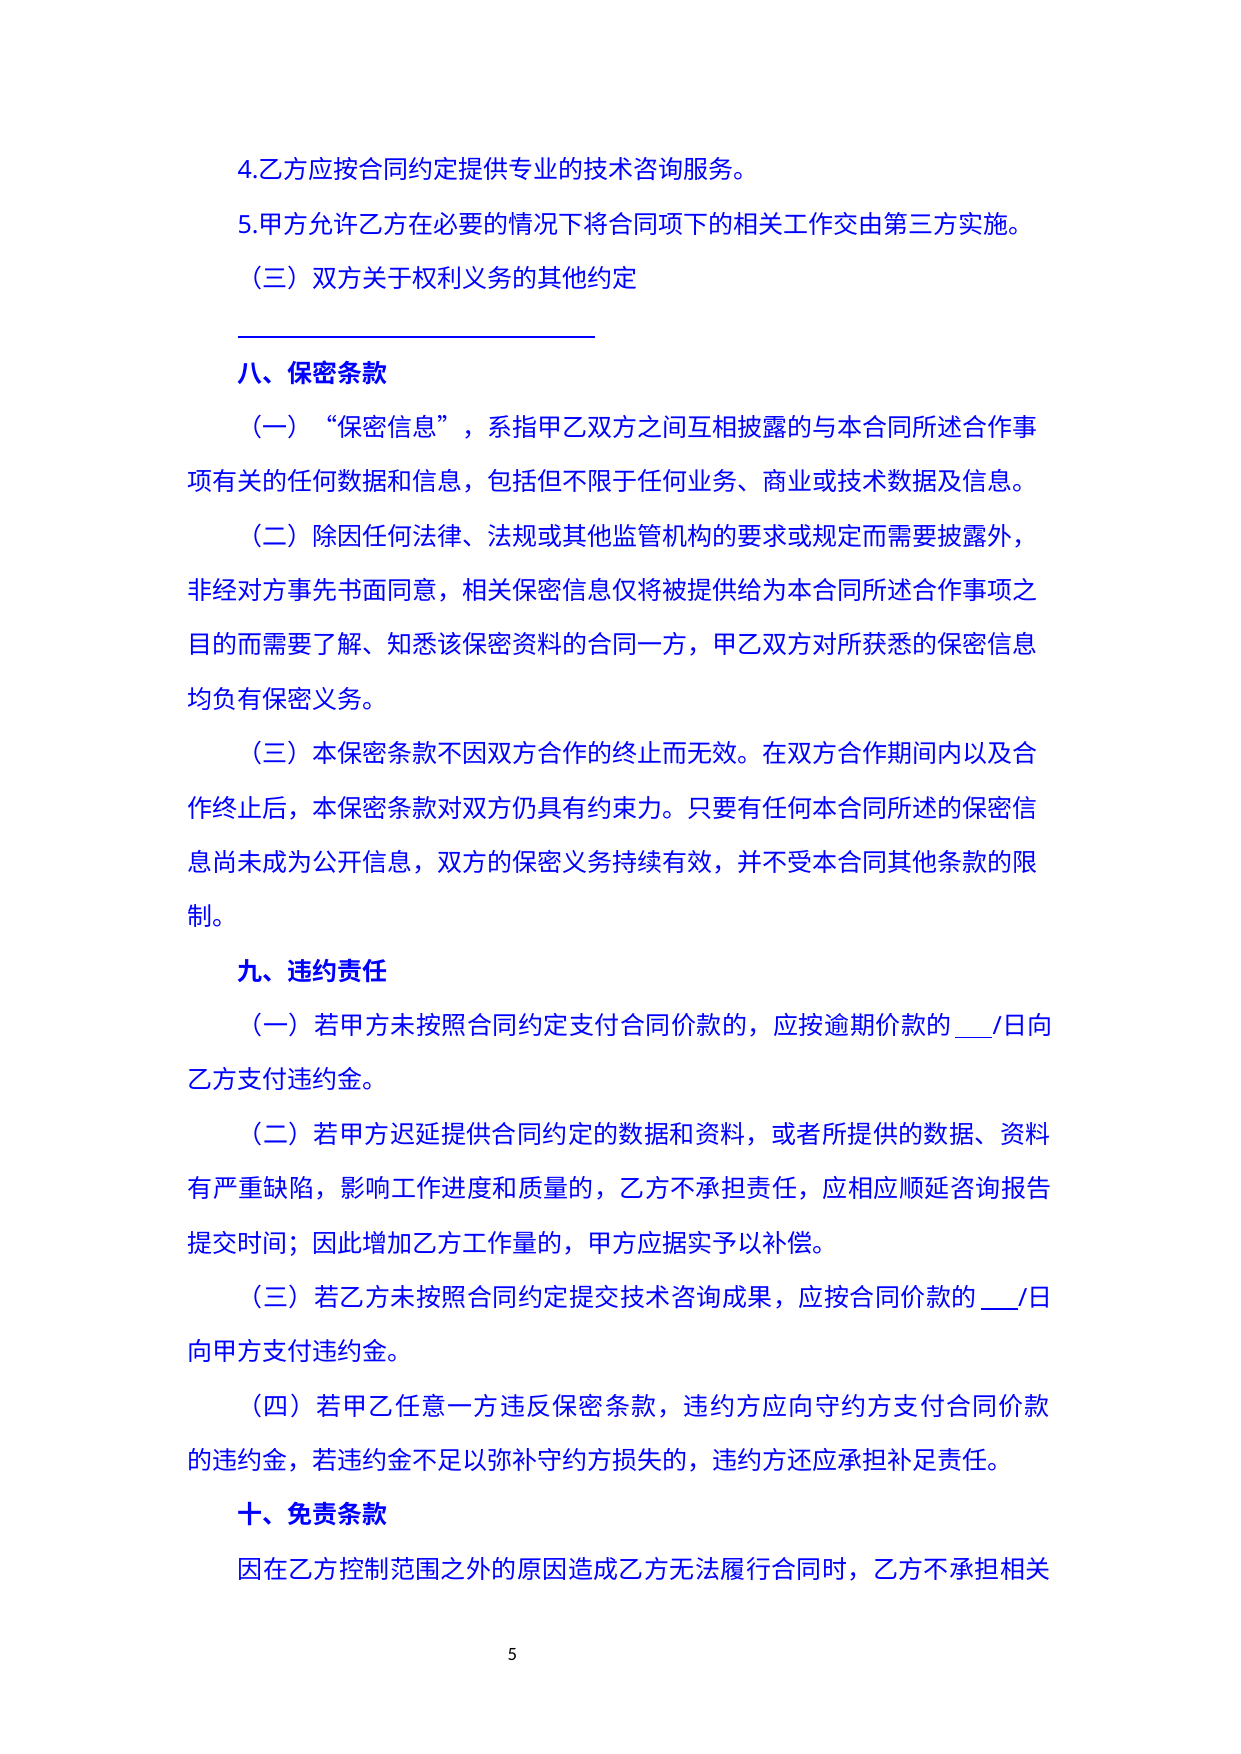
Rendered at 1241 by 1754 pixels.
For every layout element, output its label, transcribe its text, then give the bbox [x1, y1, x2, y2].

text 4.乙方应按合同约定提供专业的技术咨询服务。 [187, 150, 1053, 186]
text （四）若甲乙任意一方违反保密条款，违约方应向守约方支付合同价款 的违约金，若违约金不足以弥补守约方损失的，违约方还应承担补足责任。 [187, 1386, 1053, 1477]
text 十、免责条款 [187, 1495, 1053, 1531]
text 八、保密条款 [187, 353, 1053, 389]
text （一）“保密信息”，系指甲乙双方之间互相披露的与本合同所述合作事项有关的任何数据和信息，包括但不限于任何业务、商业或技术数据及信息。 [187, 407, 1053, 498]
text （三）双方关于权利义务的其他约定 [187, 259, 1053, 295]
text 九、违约责任 [187, 951, 1053, 987]
text （三）本保密条款不因双方合作的终止而无效。在双方合作期间内以及合作终止后，本保密条款对双方仍具有约束力。只要有任何本合同所述的保密信息尚未成为公开信息，双方的保密义务持续有效，并不受本合同其他条款的限制。 [187, 734, 1053, 933]
text （三）若乙方未按照合同约定提交技术咨询成果，应按合同价款的 /日向甲方支付违约金。 [187, 1277, 1053, 1368]
text 5.甲方允许乙方在必要的情况下将合同项下的相关工作交由第三方实施。 [187, 204, 1053, 241]
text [187, 1549, 1053, 1586]
text （二）除因任何法律、法规或其他监管机构的要求或规定而需要披露外，非经对方事先书面同意，相关保密信息仅将被提供给为本合同所述合作事项之目的而需要了解、知悉该保密资料的合同一方，甲乙双方对所获悉的保密信息均负有保密义务。 [187, 516, 1053, 716]
text （二）若甲方迟延提供合同约定的数据和资料，或者所提供的数据、资料有严重缺陷，影响工作进度和质量的，乙方不承担责任，应相应顺延咨询报告提交时间；因此增加乙方工作量的，甲方应据实予以补偿。 [187, 1114, 1053, 1259]
text （一）若甲方未按照合同约定支付合同价款的，应按逾期价款的 /日向乙方支付违约金。 [187, 1006, 1053, 1096]
